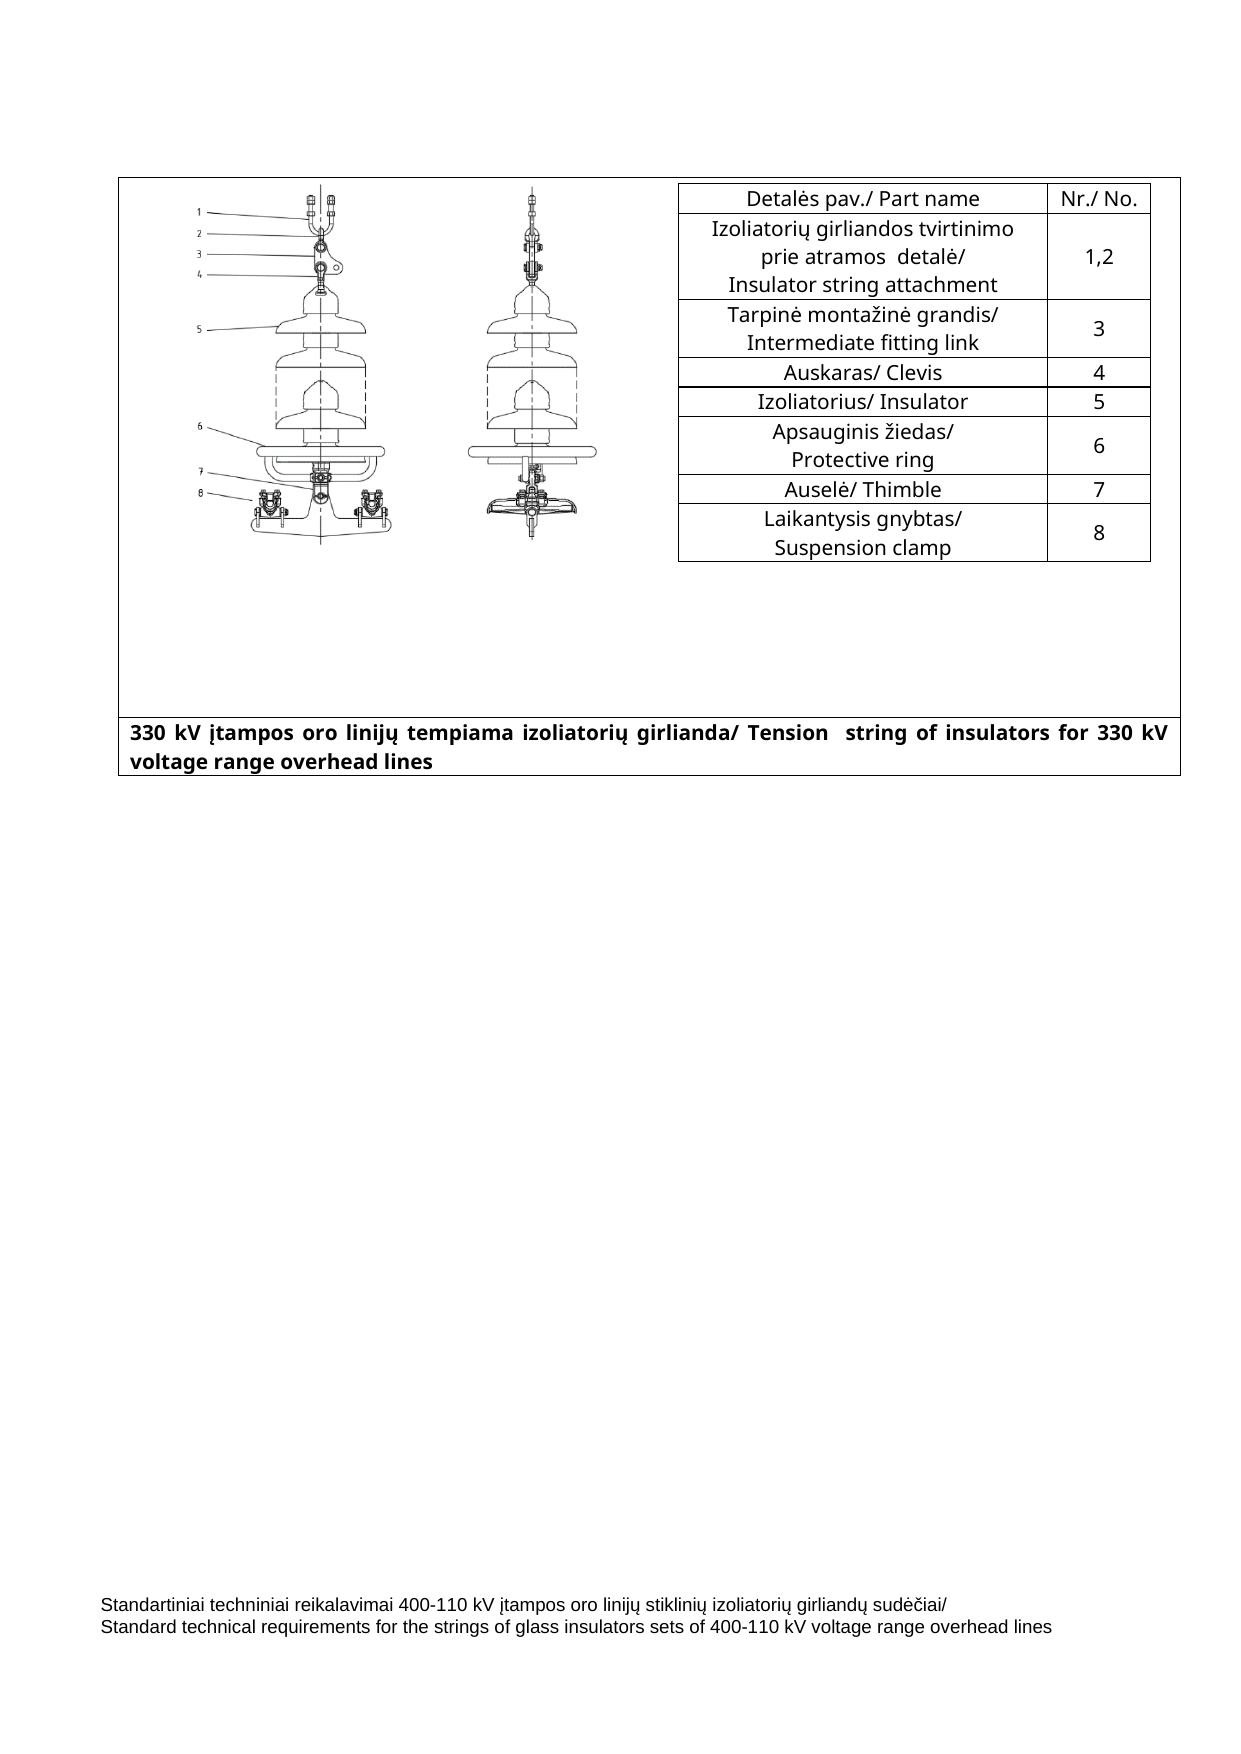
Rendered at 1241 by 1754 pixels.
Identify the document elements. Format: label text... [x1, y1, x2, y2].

table_cell [119, 178, 1180, 717]
picture [189, 178, 601, 547]
table_cell 330 kV įtampos oro linijų tempiama izoliatorių girlianda/ Tension string of insulators for 330 kV voltage range overhead lines [119, 718, 1180, 775]
